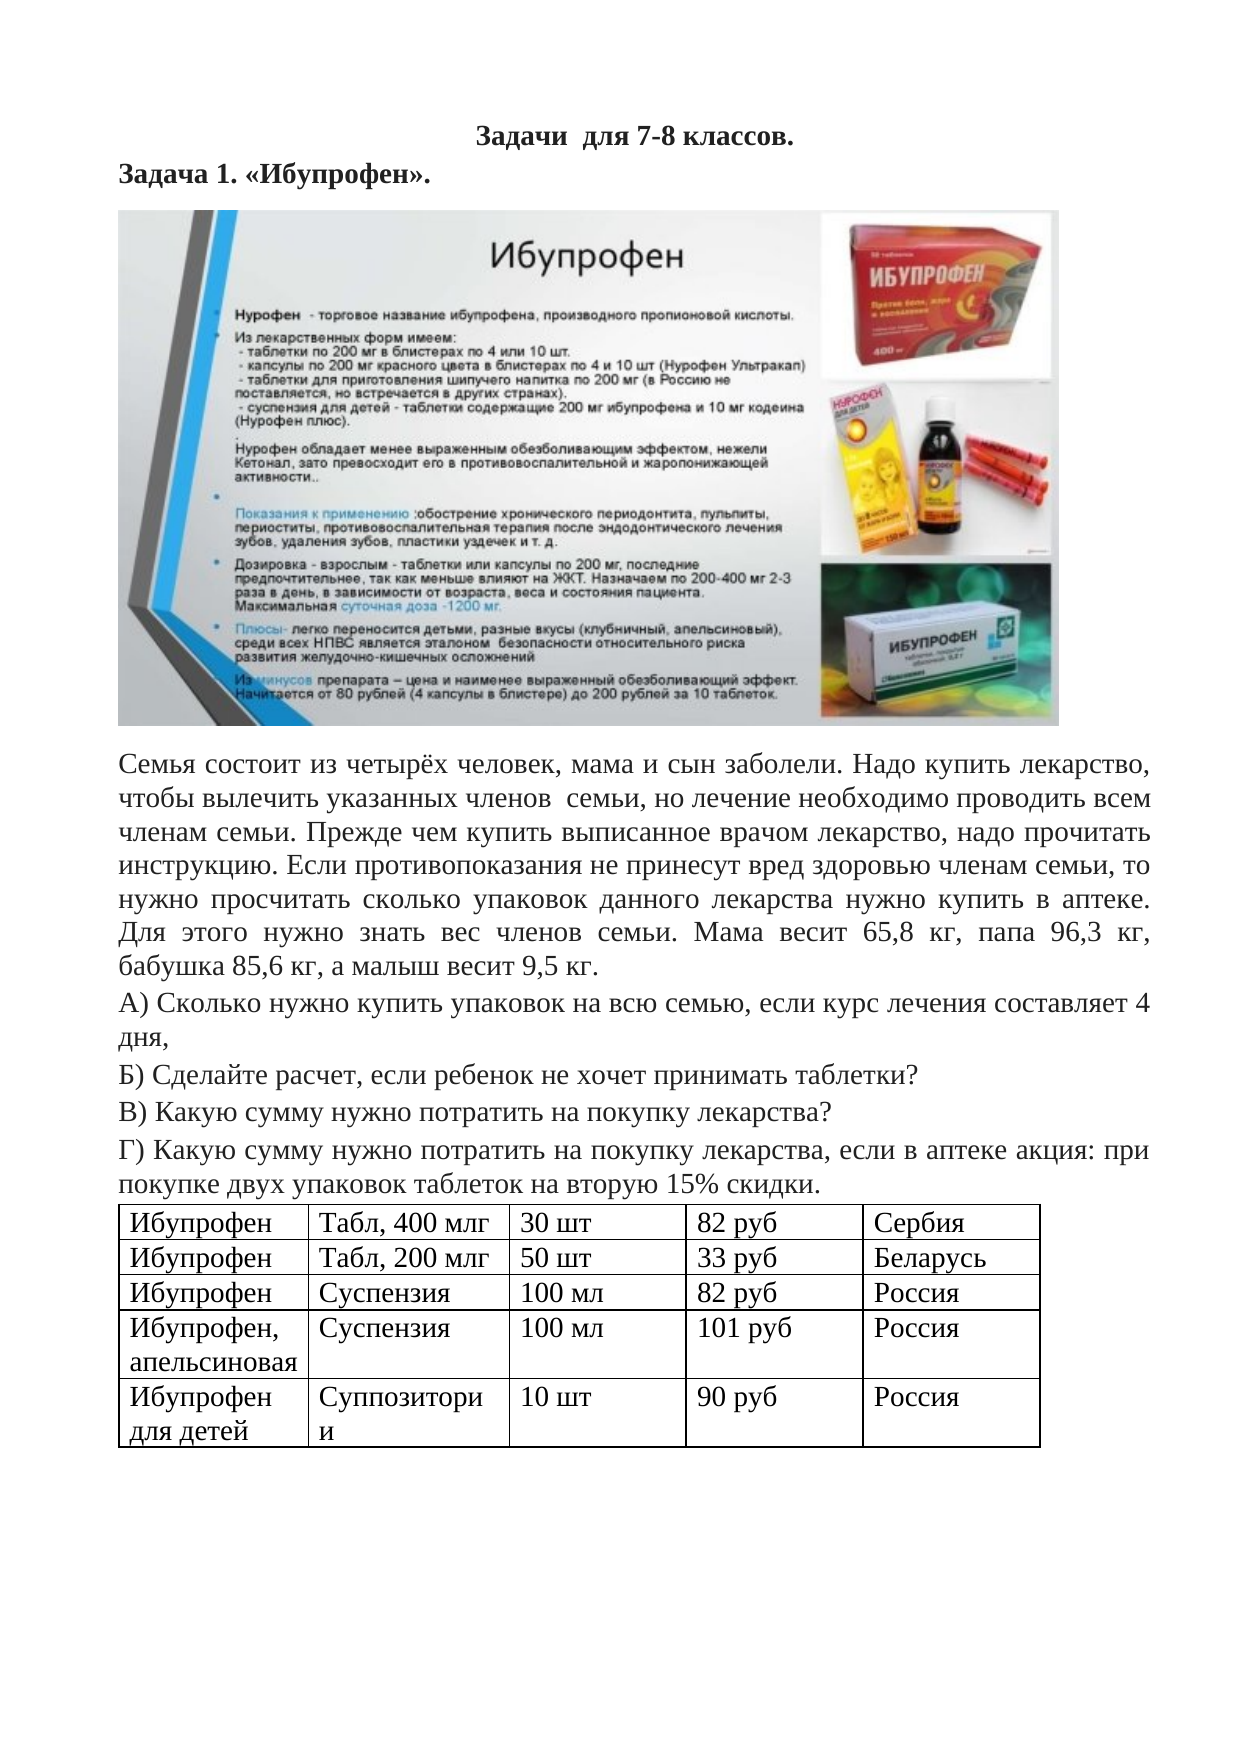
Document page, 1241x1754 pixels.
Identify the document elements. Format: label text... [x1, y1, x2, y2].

table_cell 100 мл [510, 1275, 685, 1309]
table_cell Ибупрофен [120, 1275, 308, 1309]
text Б) Сделайте расчет, если ребенок не хочет принимать таблетки? [118, 1057, 1152, 1090]
table_cell Суппозитории [309, 1379, 509, 1446]
text Задачи для 7-8 классов. [118, 118, 1152, 152]
table_cell 33 руб [687, 1240, 862, 1274]
table_cell 82 руб [687, 1275, 862, 1309]
table_header Ибупрофен [120, 1205, 308, 1239]
table_cell 101 руб [687, 1311, 862, 1377]
table_cell 90 руб [687, 1379, 862, 1446]
table_cell Ибупрофен, апельсиновая [120, 1311, 308, 1377]
picture [118, 210, 1059, 726]
table_cell 10 шт [510, 1379, 685, 1446]
text В) Какую сумму нужно потратить на покупку лекарства? [118, 1094, 1152, 1128]
table_cell 50 шт [510, 1240, 685, 1274]
table_cell Суспензия [309, 1275, 509, 1309]
table_header Табл, 400 млг [309, 1205, 509, 1239]
text Г) Какую сумму нужно потратить на покупку лекарства, если в аптеке акция: при покупке двух упаковок таблеток на вторую 15% скидки. [118, 1132, 1152, 1199]
table_cell Беларусь [864, 1240, 1039, 1274]
table_cell Россия [864, 1275, 1039, 1309]
text Семья состоит из четырёх человек, мама и сын заболели. Надо купить лекарство, чтобы вылечить указанных членов семьи, но лечение необходимо проводить всем членам семьи. Прежде чем купить выписанное врачом лекарство, надо прочитать инструкцию. Если противопоказания не принесут вред здоровью членам семьи, то нужно просчитать сколько упаковок данного лекарства нужно купить в аптеке. Для этого нужно знать вес членов семьи. Мама весит 65,8 кг, папа 96,3 кг, бабушка 85,6 кг, а малыш весит 9,5 кг. [118, 747, 1152, 981]
table_cell Суспензия [309, 1311, 509, 1377]
table_cell Россия [864, 1311, 1039, 1377]
table_header 30 шт [510, 1205, 685, 1239]
table_header 82 руб [687, 1205, 862, 1239]
text Задача 1. «Ибупрофен». [118, 156, 1152, 189]
table_cell Ибупрофен для детей [120, 1379, 308, 1446]
text А) Сколько нужно купить упаковок на всю семью, если курс лечения составляет 4 дня, [118, 986, 1152, 1053]
table_cell Россия [864, 1379, 1039, 1446]
table_header Сербия [864, 1205, 1039, 1239]
table_cell Ибупрофен [120, 1240, 308, 1274]
table_cell Табл, 200 млг [309, 1240, 509, 1274]
table_cell 100 мл [510, 1311, 685, 1377]
